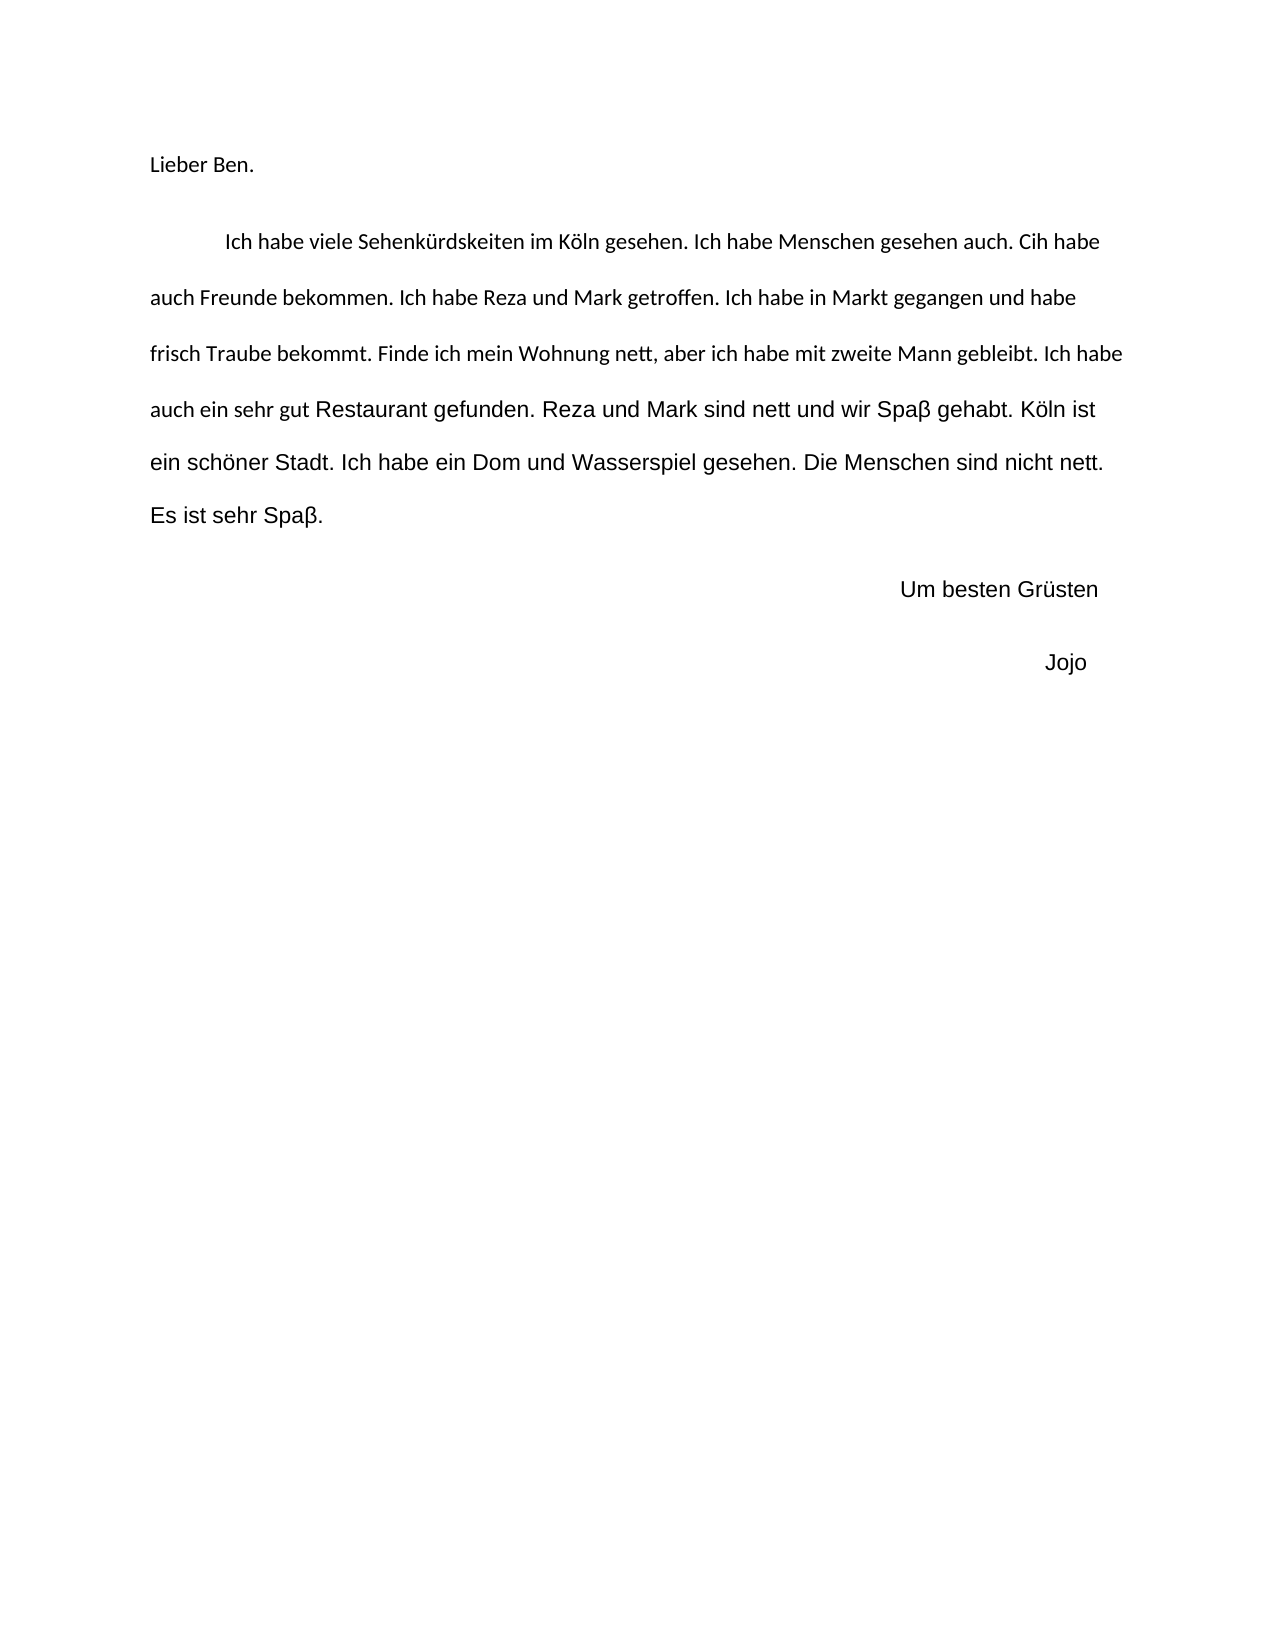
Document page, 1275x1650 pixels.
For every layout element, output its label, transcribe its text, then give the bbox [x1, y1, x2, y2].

text Um besten Grüsten [150, 576, 1125, 602]
text Ich habe viele Sehenkürdskeiten im Köln gesehen. Ich habe Menschen gesehen auch. Cih habe auch Freunde bekommen. Ich habe Reza und Mark getroffen. Ich habe in Markt gegangen und habe frisch Traube bekommt. Finde ich mein Wohnung nett, aber ich habe mit zweite Mann gebleibt. Ich habe auch ein sehr gut Restaurant gefunden. Reza und Mark sind nett und wir Spaβ gehabt. Köln ist ein schöner Stadt. Ich habe ein Dom und Wasserspiel gesehen. Die Menschen sind nicht nett. Es ist sehr Spaβ. [150, 227, 1125, 528]
text Lieber Ben. [150, 150, 1125, 178]
text Jojo [150, 649, 1125, 676]
